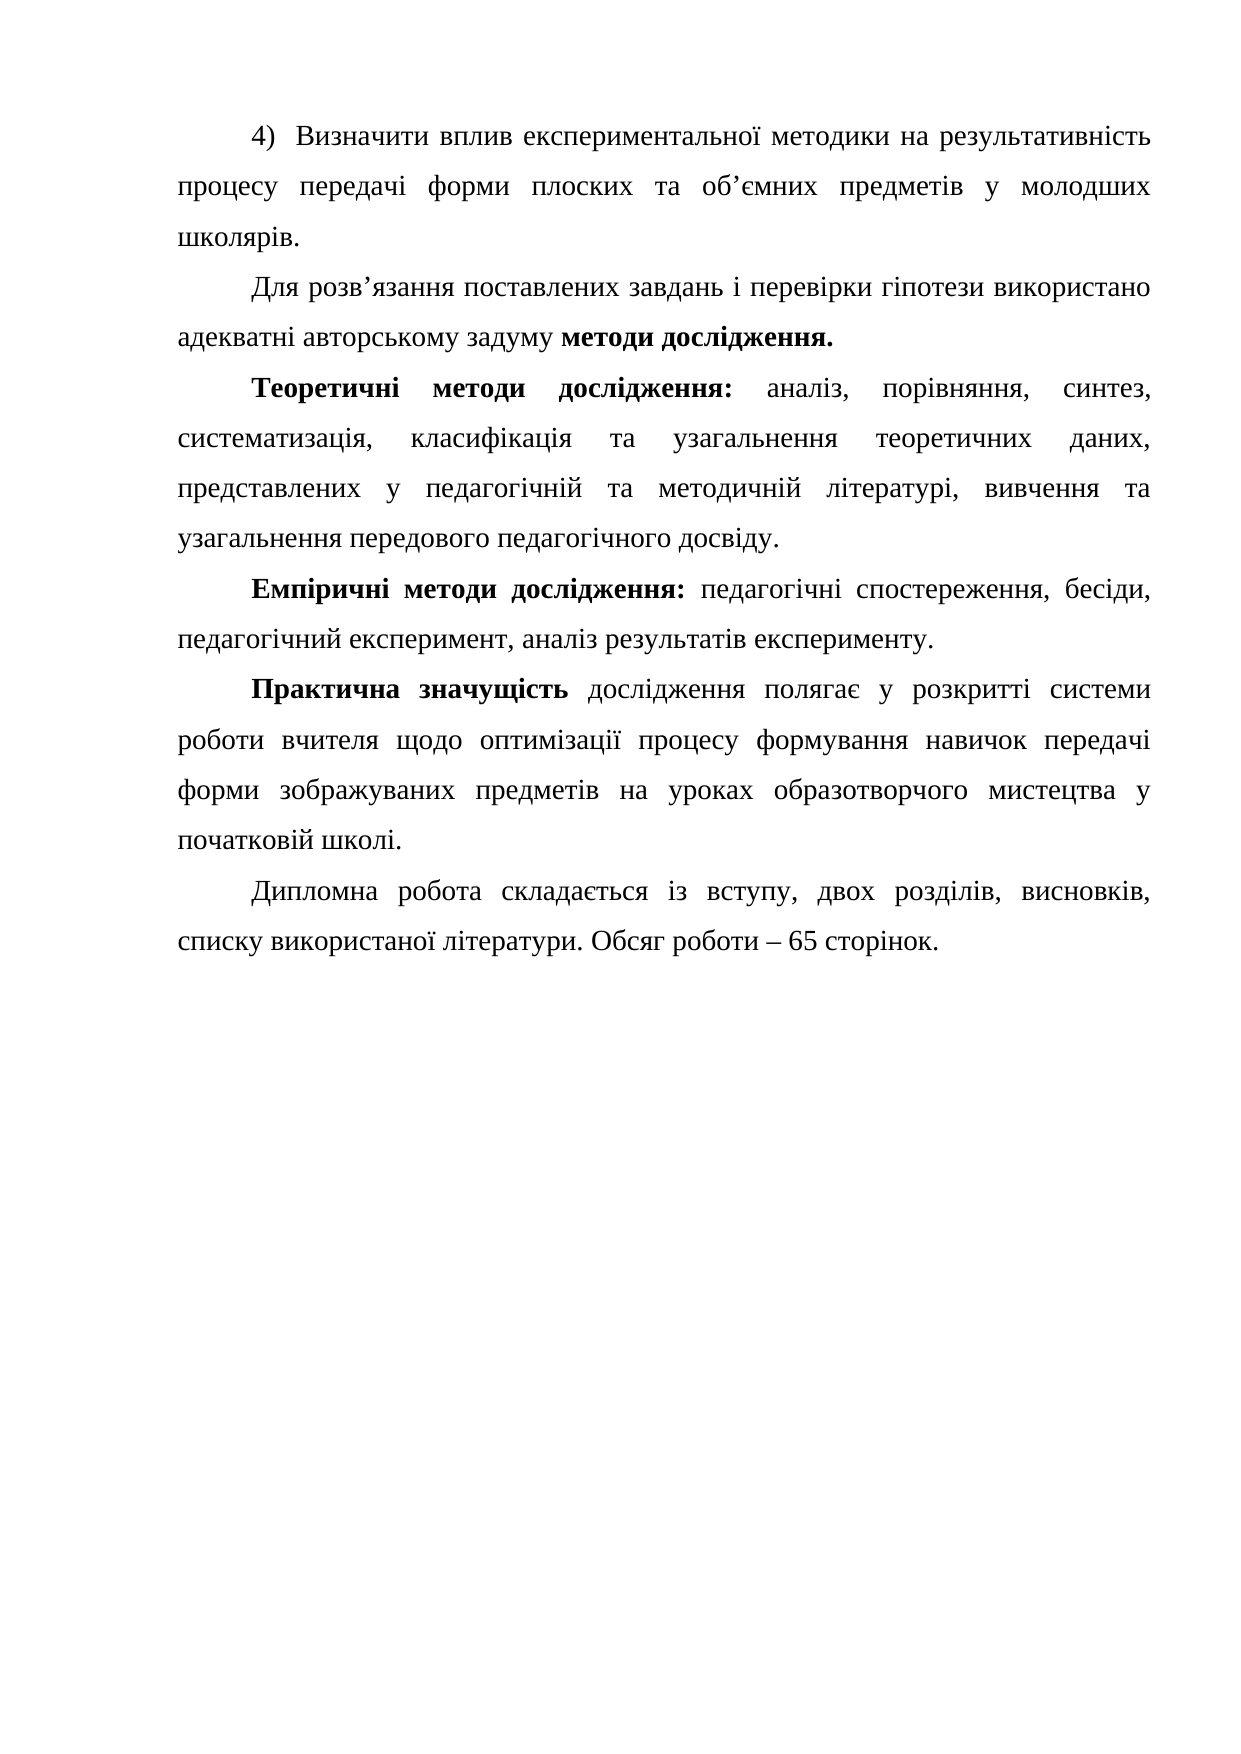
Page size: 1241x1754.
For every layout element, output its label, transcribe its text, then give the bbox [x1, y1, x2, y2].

text Практична значущість дослідження полягає у розкритті системи роботи вчителя щодо оптимізації процесу формування навичок передачі форми зображуваних предметів на уроках образотворчого мистецтва у початковій школі. [177, 672, 1152, 856]
text Теоретичні методи дослідження: аналіз, порівняння, синтез, систематизація, класифікація та узагальнення теоретичних даних, представлених у педагогічній та методичній літературі, вивчення та узагальнення передового педагогічного досвіду. [177, 370, 1152, 554]
list Визначити вплив експериментальної методики на результативність процесу передачі форми плоских та об’ємних предметів у молодших школярів. [177, 118, 1152, 252]
text Для розв’язання поставлених завдань і перевірки гіпотези використано адекватні авторському задуму методи дослідження. [177, 269, 1152, 353]
text Емпіричні методи дослідження: педагогічні спостереження, бесіди, педагогічний експеримент, аналіз результатів експерименту. [177, 571, 1152, 655]
text Дипломна робота складається із вступу, двох розділів, висновків, списку використаної літератури. Обсяг роботи – 65 сторінок. [177, 873, 1152, 957]
